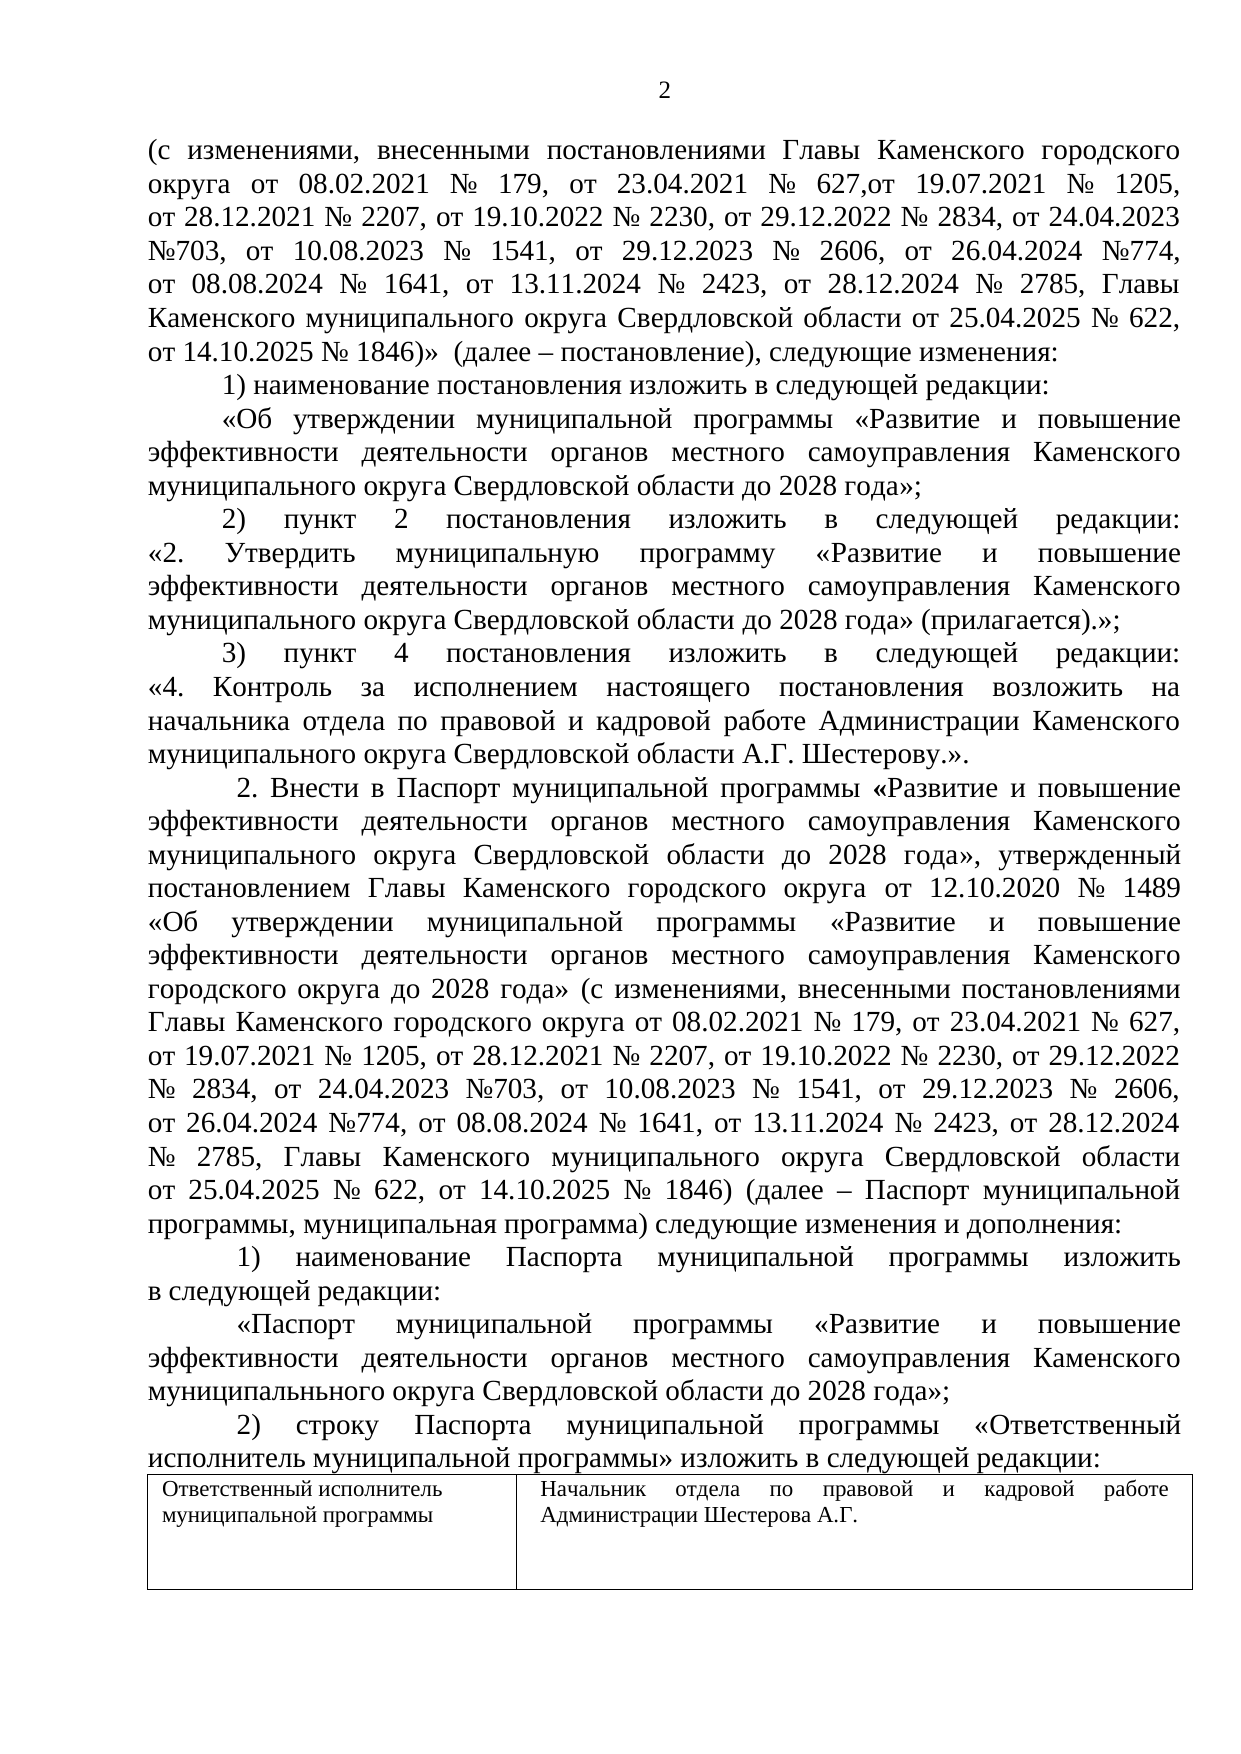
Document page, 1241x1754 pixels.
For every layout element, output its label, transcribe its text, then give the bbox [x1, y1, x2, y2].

text «Об утверждении муниципальной программы «Развитие и повышение эффективности деятельности органов местного самоуправления Каменского муниципального округа Свердловской области до 2028 года»; [148, 401, 1181, 501]
text 3) пункт 4 постановления изложить в следующей редакции: «4. Контроль за исполнением настоящего постановления возложить на начальника отдела по правовой и кадровой работе Администрации Каменского муниципального округа Свердловской области А.Г. Шестерову.». [148, 636, 1181, 770]
text «Паспорт муниципальной программы «Развитие и повышение эффективности деятельности органов местного самоуправления Каменского муниципальньного округа Свердловской области до 2028 года»; [148, 1306, 1181, 1407]
text 1) наименование Паспорта муниципальной программы изложить в следующей редакции: [148, 1239, 1181, 1306]
text 2) пункт 2 постановления изложить в следующей редакции: «2. Утвердить муниципальную программу «Развитие и повышение эффективности деятельности органов местного самоуправления Каменского муниципального округа Свердловской области до 2028 года» (прилагается).»; [148, 501, 1181, 636]
text 2) строку Паспорта муниципальной программы «Ответственный исполнитель муниципальной программы» изложить в следующей редакции: [148, 1407, 1181, 1474]
text 2. Внести в Паспорт муниципальной программы «Развитие и повышение эффективности деятельности органов местного самоуправления Каменского муниципального округа Свердловской области до 2028 года», утвержденный постановлением Главы Каменского городского округа от 12.10.2020 № 1489 «Об утверждении муниципальной программы «Развитие и повышение эффективности деятельности органов местного самоуправления Каменского городского округа до 2028 года» (с изменениями, внесенными постановлениями Главы Каменского городского округа от 08.02.2021 № 179, от 23.04.2021 № 627, от 19.07.2021 № 1205, от 28.12.2021 № 2207, от 19.10.2022 № 2230, от 29.12.2022 № 2834, от 24.04.2023 №703, от 10.08.2023 № 1541, от 29.12.2023 № 2606, от 26.04.2024 №774, от 08.08.2024 № 1641, от 13.11.2024 № 2423, от 28.12.2024 № 2785, Главы Каменского муниципального округа Свердловской области от 25.04.2025 № 622, от 14.10.2025 № 1846) (далее – Паспорт муниципальной программы, муниципальная программа) следующие изменения и дополнения: [148, 770, 1181, 1239]
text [148, 132, 1181, 367]
table_header Начальник отдела по правовой и кадровой работе Администрации Шестерова А.Г. [517, 1475, 1192, 1589]
text 1) наименование постановления изложить в следующей редакции: [222, 367, 1181, 401]
table_header Ответственный исполнитель муниципальной программы [148, 1475, 516, 1589]
